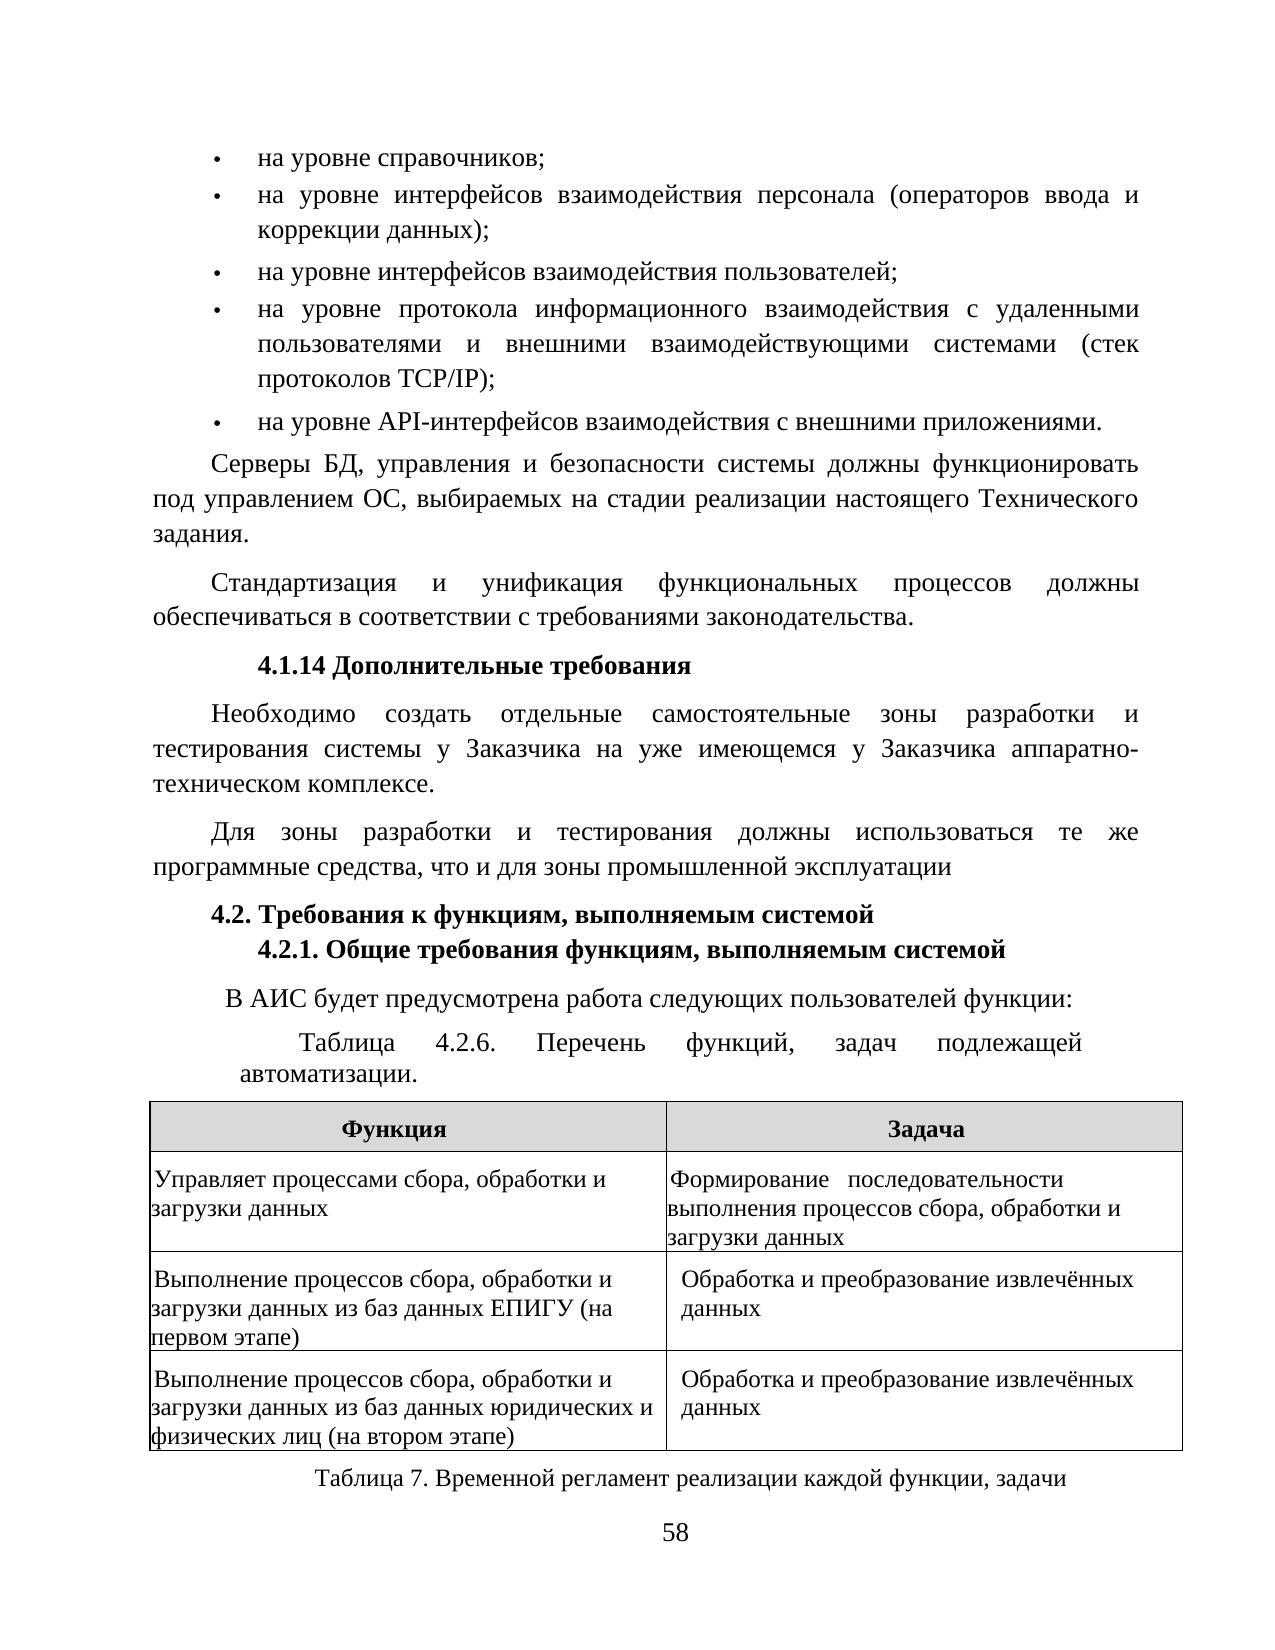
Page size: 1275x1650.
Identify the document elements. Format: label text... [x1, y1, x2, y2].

list на уровне справочников; [213, 141, 1140, 172]
table_header Задача [667, 1102, 1182, 1151]
subtitle 4.2.1. Общие требования функциям, выполняемым системой [258, 933, 1172, 964]
table_cell Обработка и преобразование извлечённых данных [667, 1351, 1182, 1450]
subtitle 4.2. Требования к функциям, выполняемым системой [153, 899, 1140, 930]
text Таблица 7. Временной регламент реализации каждой функции, задачи [239, 1463, 1083, 1492]
table_cell Выполнение процессов сбора, обработки и загрузки данных из баз данных ЕПИГУ (на первом этапе) [151, 1252, 666, 1350]
text Таблица 4.2.6. Перечень функций, задач подлежащей автоматизации. [239, 1026, 1083, 1088]
subtitle 4.1.14 Дополнительные требования [258, 649, 1172, 680]
list на уровне API-интерфейсов взаимодействия с внешними приложениями. [213, 405, 1140, 436]
table_cell Формирование последовательности выполнения процессов сбора, обработки и загрузки данных [667, 1152, 1182, 1251]
table_cell Обработка и преобразование извлечённых данных [667, 1252, 1182, 1350]
table_header Функция [151, 1102, 666, 1151]
list на уровне интерфейсов взаимодействия персонала (операторов ввода и коррекции данных); [213, 178, 1140, 244]
text Необходимо создать отдельные самостоятельные зоны разработки и тестирования системы у Заказчика на уже имеющемся у Заказчика аппаратно-техническом комплексе. [153, 697, 1140, 798]
table_cell Управляет процессами сбора, обработки и загрузки данных [151, 1152, 666, 1251]
text В АИС будет предусмотрена работа следующих пользователей функции: [150, 982, 1140, 1013]
list на уровне интерфейсов взаимодействия пользователей; [213, 255, 1140, 286]
list на уровне протокола информационного взаимодействия с удаленными пользователями и внешними взаимодействующими системами (стек протоколов TCP/IP); [213, 292, 1140, 393]
text Стандартизация и унификация функциональных процессов должны обеспечиваться в соответствии с требованиями законодательства. [153, 566, 1140, 632]
text Для зоны разработки и тестирования должны использоваться те же программные средства, что и для зоны промышленной эксплуатации [153, 815, 1140, 881]
table_cell Выполнение процессов сбора, обработки и загрузки данных из баз данных юридических и физических лиц (на втором этапе) [151, 1351, 666, 1450]
text Серверы БД, управления и безопасности системы должны функционировать под управлением ОС, выбираемых на стадии реализации настоящего Технического задания. [153, 448, 1140, 548]
